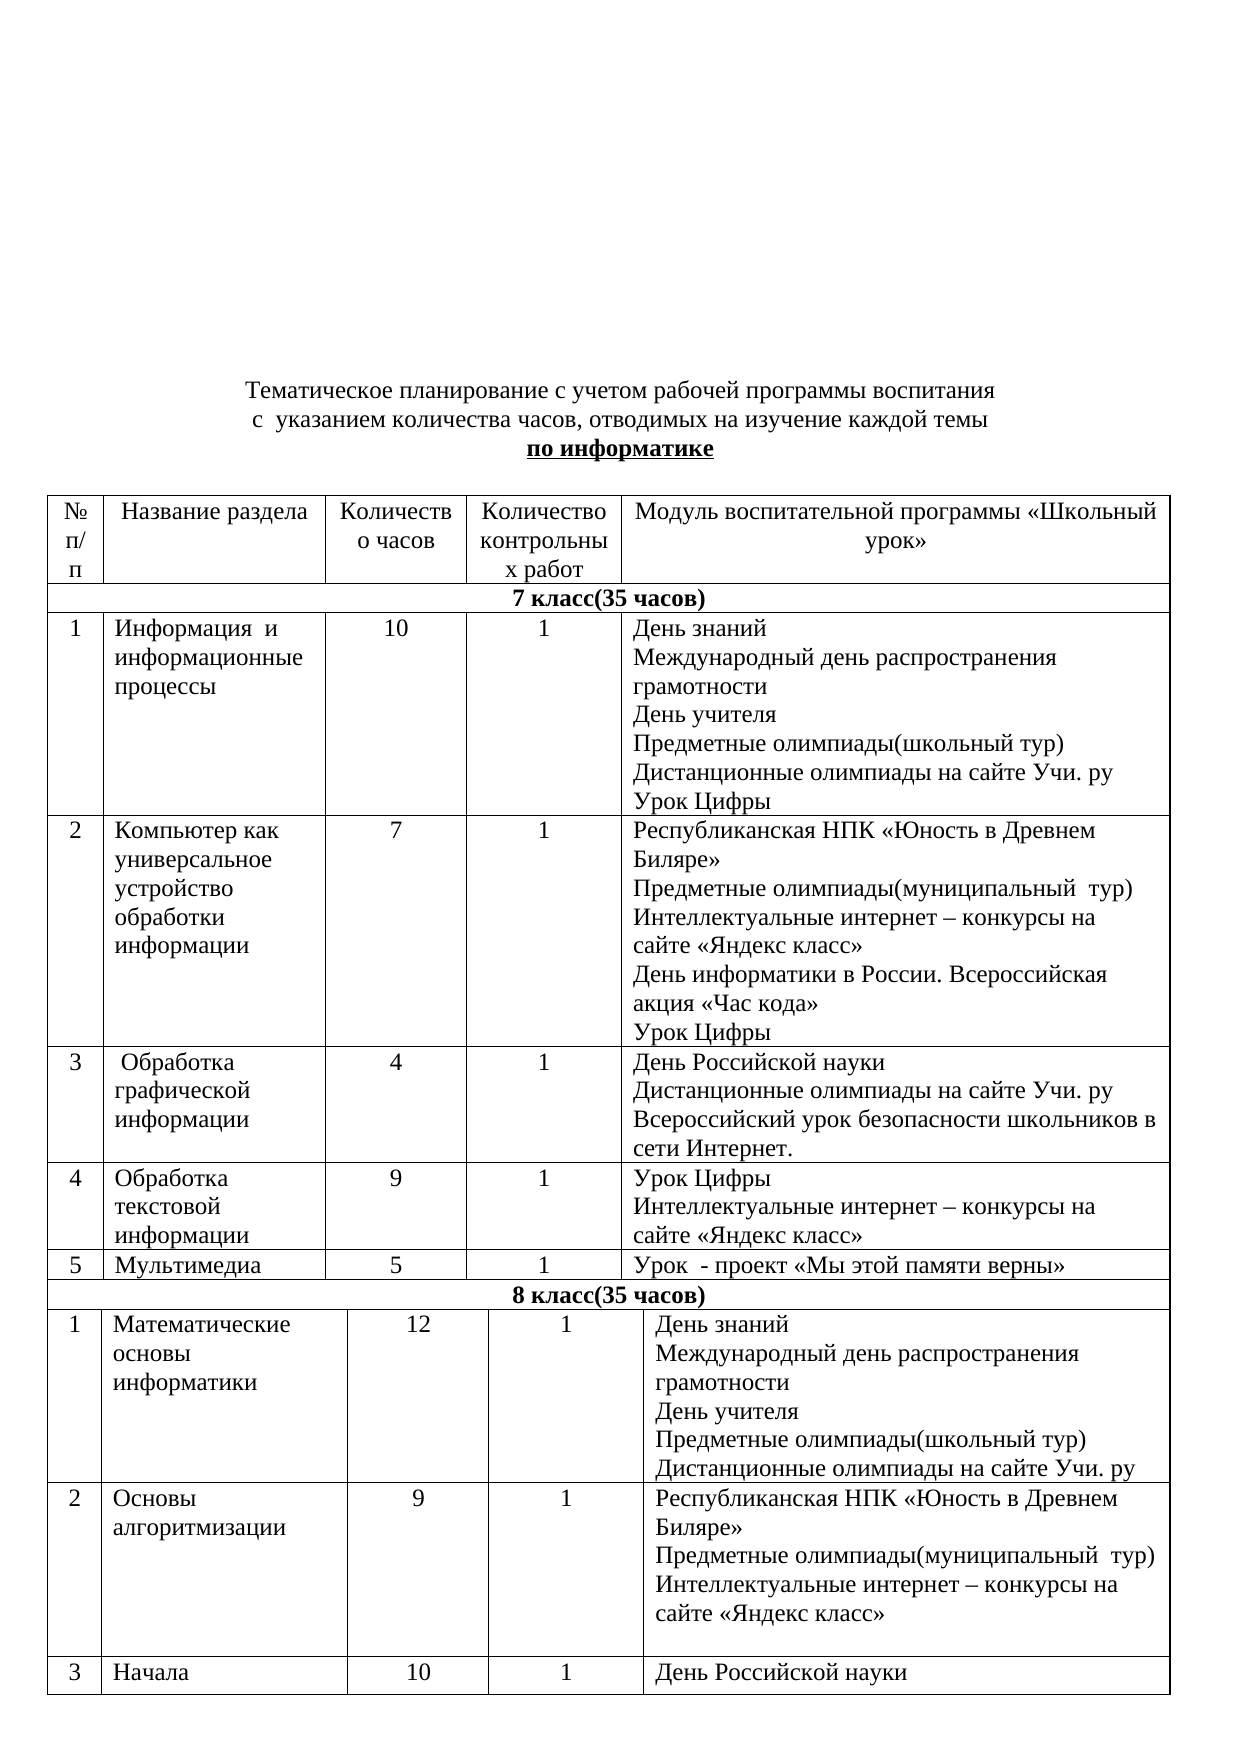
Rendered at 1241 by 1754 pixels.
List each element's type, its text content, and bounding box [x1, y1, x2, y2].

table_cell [644, 1657, 1169, 1694]
table_cell Республиканская НПК «Юность в Древнем Биляре» Предметные олимпиады(муниципальный тур) Интеллектуальные интернет – конкурсы на сайте «Яндекс класс» [644, 1483, 1169, 1656]
table_cell 12 [348, 1310, 488, 1482]
table_cell 8 класс(35 часов) [48, 1280, 1169, 1308]
table_cell 1 [489, 1310, 643, 1482]
table_cell 1 [489, 1657, 643, 1694]
table_cell Урок - проект «Мы этой памяти верны» [622, 1250, 1169, 1279]
table_cell День знаний Международный день распространения грамотности День учителя Предметные олимпиады(школьный тур) Дистанционные олимпиады на сайте Учи. ру Урок Цифры [622, 613, 1169, 814]
table_cell Урок Цифры Интеллектуальные интернет – конкурсы на сайте «Яндекс класс» [622, 1163, 1169, 1249]
table_cell Математические основы информатики [102, 1310, 347, 1482]
table_cell 5 [48, 1250, 103, 1279]
table_cell 1 [489, 1483, 643, 1656]
table_cell Обработка текстовой информации [104, 1163, 325, 1249]
table_cell 1 [48, 1310, 101, 1482]
table_cell 5 [326, 1250, 466, 1279]
table_cell 1 [467, 816, 621, 1046]
table_cell 1 [467, 1047, 621, 1162]
table_cell Информация и информационные процессы [104, 613, 325, 814]
table_cell 4 [326, 1047, 466, 1162]
table_header Модуль воспитательной программы «Школьный урок» [622, 496, 1169, 582]
table_cell 1 [467, 1163, 621, 1249]
table_cell Основы алгоритмизации [102, 1483, 347, 1656]
table_cell 1 [467, 613, 621, 814]
table_cell 4 [48, 1163, 103, 1249]
table_cell 9 [348, 1483, 488, 1656]
table_cell 9 [326, 1163, 466, 1249]
table_cell 3 [48, 1657, 101, 1694]
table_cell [102, 1657, 347, 1694]
table_cell День знаний Международный день распространения грамотности День учителя Предметные олимпиады(школьный тур) Дистанционные олимпиады на сайте Учи. ру [644, 1310, 1169, 1482]
text Тематическое планирование с учетом рабочей программы воспитания [59, 375, 1181, 404]
table_cell Мультимедиа [104, 1250, 325, 1279]
table_cell 10 [326, 613, 466, 814]
table_header Количество часов [326, 496, 466, 582]
table_cell День Российской науки Дистанционные олимпиады на сайте Учи. ру Всероссийский урок безопасности школьников в сети Интернет. [622, 1047, 1169, 1162]
table_cell Обработка графической информации [104, 1047, 325, 1162]
table_cell 10 [348, 1657, 488, 1694]
table_cell 7 класс(35 часов) [48, 584, 1169, 612]
table_header Количество контрольных работ [467, 496, 621, 582]
table_cell 3 [48, 1047, 103, 1162]
text по информатике [59, 433, 1181, 462]
table_cell Республиканская НПК «Юность в Древнем Биляре» Предметные олимпиады(муниципальный тур) Интеллектуальные интернет – конкурсы на сайте «Яндекс класс» День информатики в России. Всероссийская акция «Час кода» Урок Цифры [622, 816, 1169, 1046]
table_header № п/п [48, 496, 103, 582]
table_cell 1 [467, 1250, 621, 1279]
table_header Название раздела [104, 496, 325, 582]
text с указанием количества часов, отводимых на изучение каждой темы [59, 404, 1181, 433]
table_cell 2 [48, 1483, 101, 1656]
table_cell 1 [48, 613, 103, 814]
table_cell Компьютер как универсальное устройство обработки информации [104, 816, 325, 1046]
table_cell 2 [48, 816, 103, 1046]
table_cell 7 [326, 816, 466, 1046]
